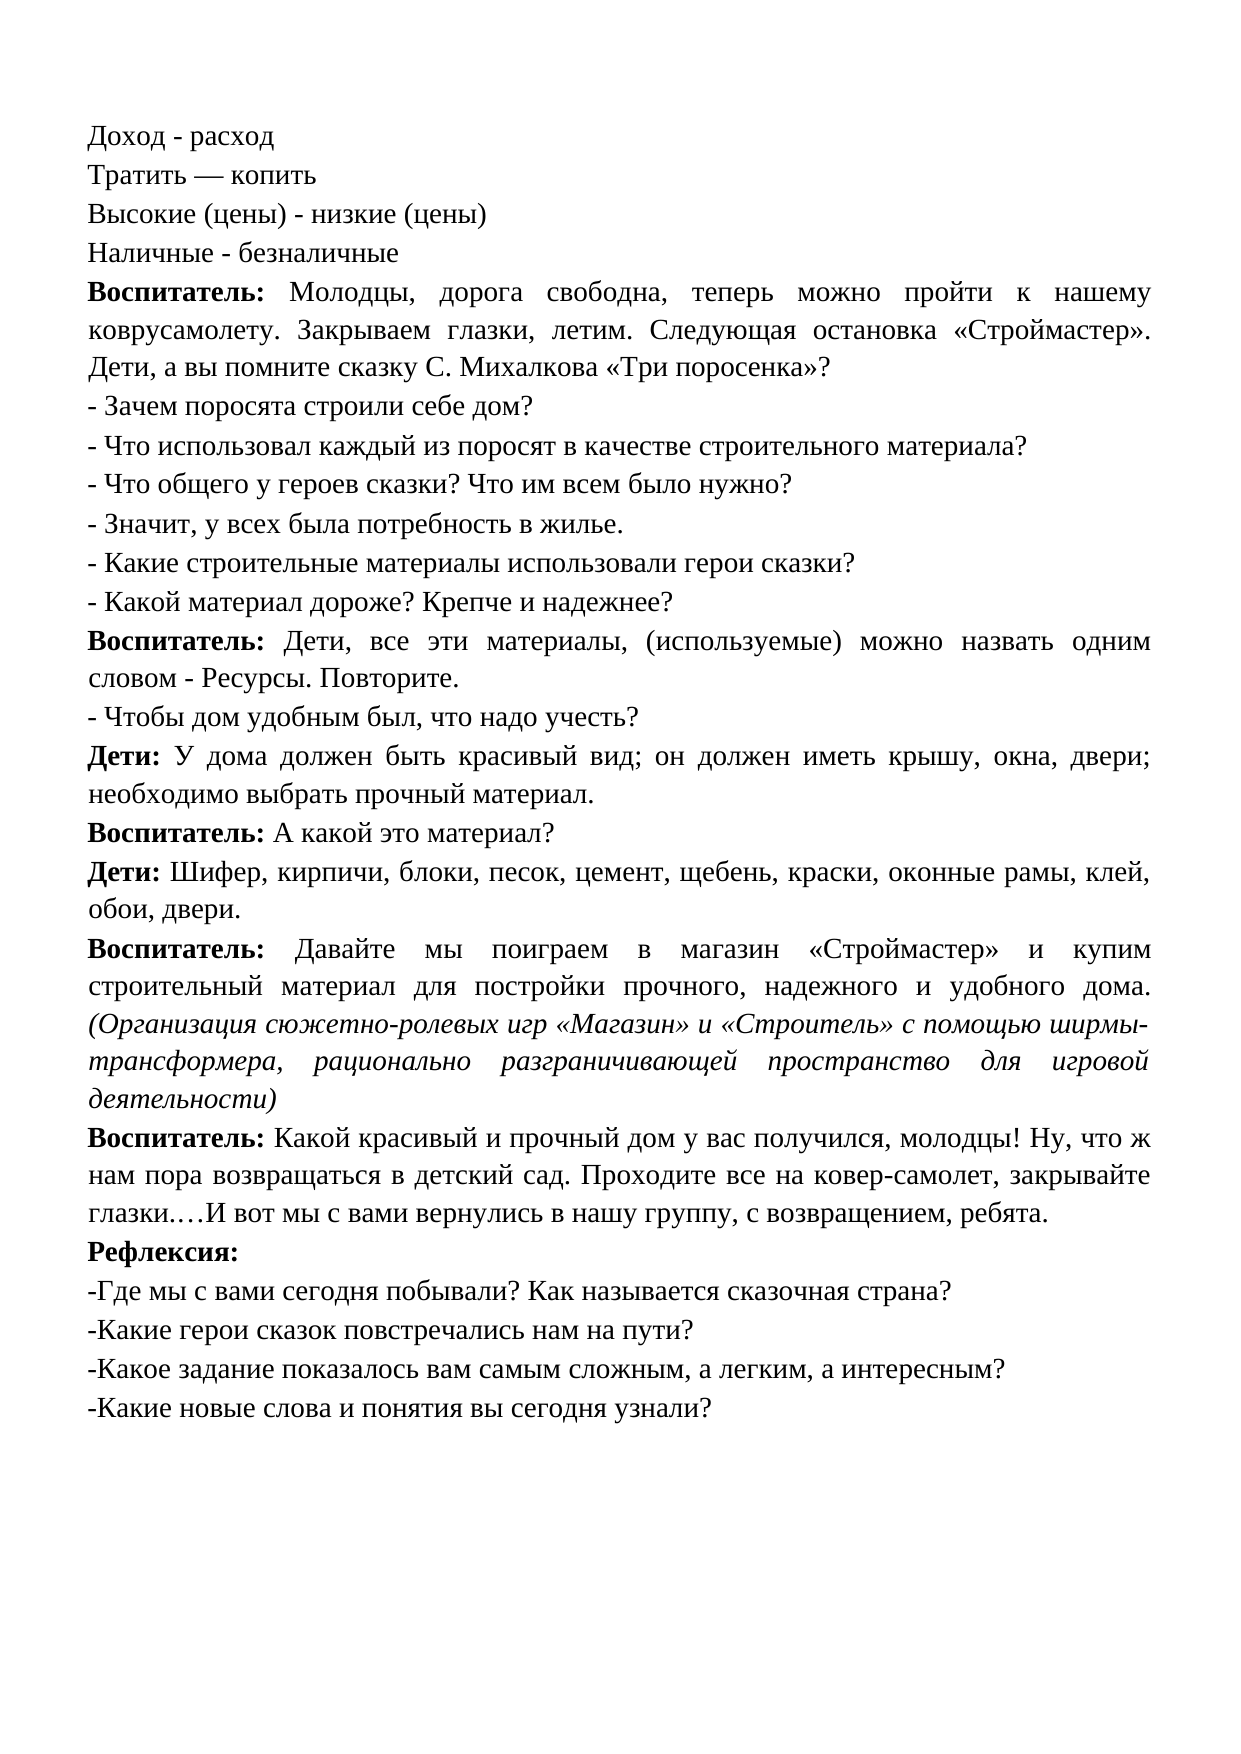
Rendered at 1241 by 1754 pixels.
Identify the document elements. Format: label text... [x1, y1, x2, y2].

text Дети: У дома должен быть красивый вид; он должен иметь крышу, окна, двери; необходимо выбрать прочный материал. [87, 738, 1152, 809]
text -Где мы с вами сегодня побывали? Как называется сказочная страна? [87, 1273, 1152, 1307]
list Что использовал каждый из поросят в качестве строительного материала? [87, 428, 1152, 461]
list Чтобы дом удобным был, что надо учесть? [87, 699, 1152, 733]
text -Какое задание показалось вам самым сложным, а легким, а интересным? [87, 1351, 1152, 1385]
text Наличные - безналичные [87, 235, 1152, 269]
text Воспитатель: Давайте мы поиграем в магазин «Строймастер» и купим строительный материал для постройки прочного, надежного и удобного дома. (Организация сюжетно-ролевых игр «Магазин» и «Строитель» с помощью ширмы- трансформера, рационально разграничивающей пространство для игровой деятельности) [87, 931, 1152, 1114]
list Зачем поросята строили себе дом? [87, 388, 1152, 422]
text -Какие новые слова и понятия вы сегодня узнали? [87, 1390, 1152, 1424]
text Воспитатель: А какой это материал? [87, 815, 1152, 849]
text Воспитатель: Дети, все эти материалы, (используемые) можно назвать одним словом - Ресурсы. Повторите. [87, 623, 1152, 694]
text Воспитатель: Какой красивый и прочный дом у вас получился, молодцы! Ну, что ж нам пора возвращаться в детский сад. Проходите все на ковер-самолет, закрывайте глазки.…И вот мы с вами вернулись в нашу группу, с возвращением, ребята. [87, 1120, 1152, 1228]
list Значит, у всех была потребность в жилье. [87, 506, 1152, 539]
text Воспитатель: Молодцы, дорога свободна, теперь можно пройти к нашему коврусамолету. Закрываем глазки, летим. Следующая остановка «Строймастер». Дети, а вы помните сказку С. Михалкова «Три поросенка»? [87, 274, 1152, 383]
text Рефлексия: [87, 1234, 1155, 1267]
text Тратить — копить [87, 157, 1152, 191]
text Высокие (цены) - низкие (цены) [87, 196, 1152, 230]
list Какой материал дороже? Крепче и надежнее? [87, 584, 1152, 617]
text Доход - расход [87, 118, 1152, 152]
text Дети: Шифер, кирпичи, блоки, песок, цемент, щебень, краски, оконные рамы, клей, обои, двери. [87, 854, 1152, 925]
text -Какие герои сказок повстречались нам на пути? [87, 1312, 1152, 1346]
list Какие строительные материалы использовали герои сказки? [87, 545, 1152, 578]
list Что общего у героев сказки? Что им всем было нужно? [87, 467, 1152, 500]
